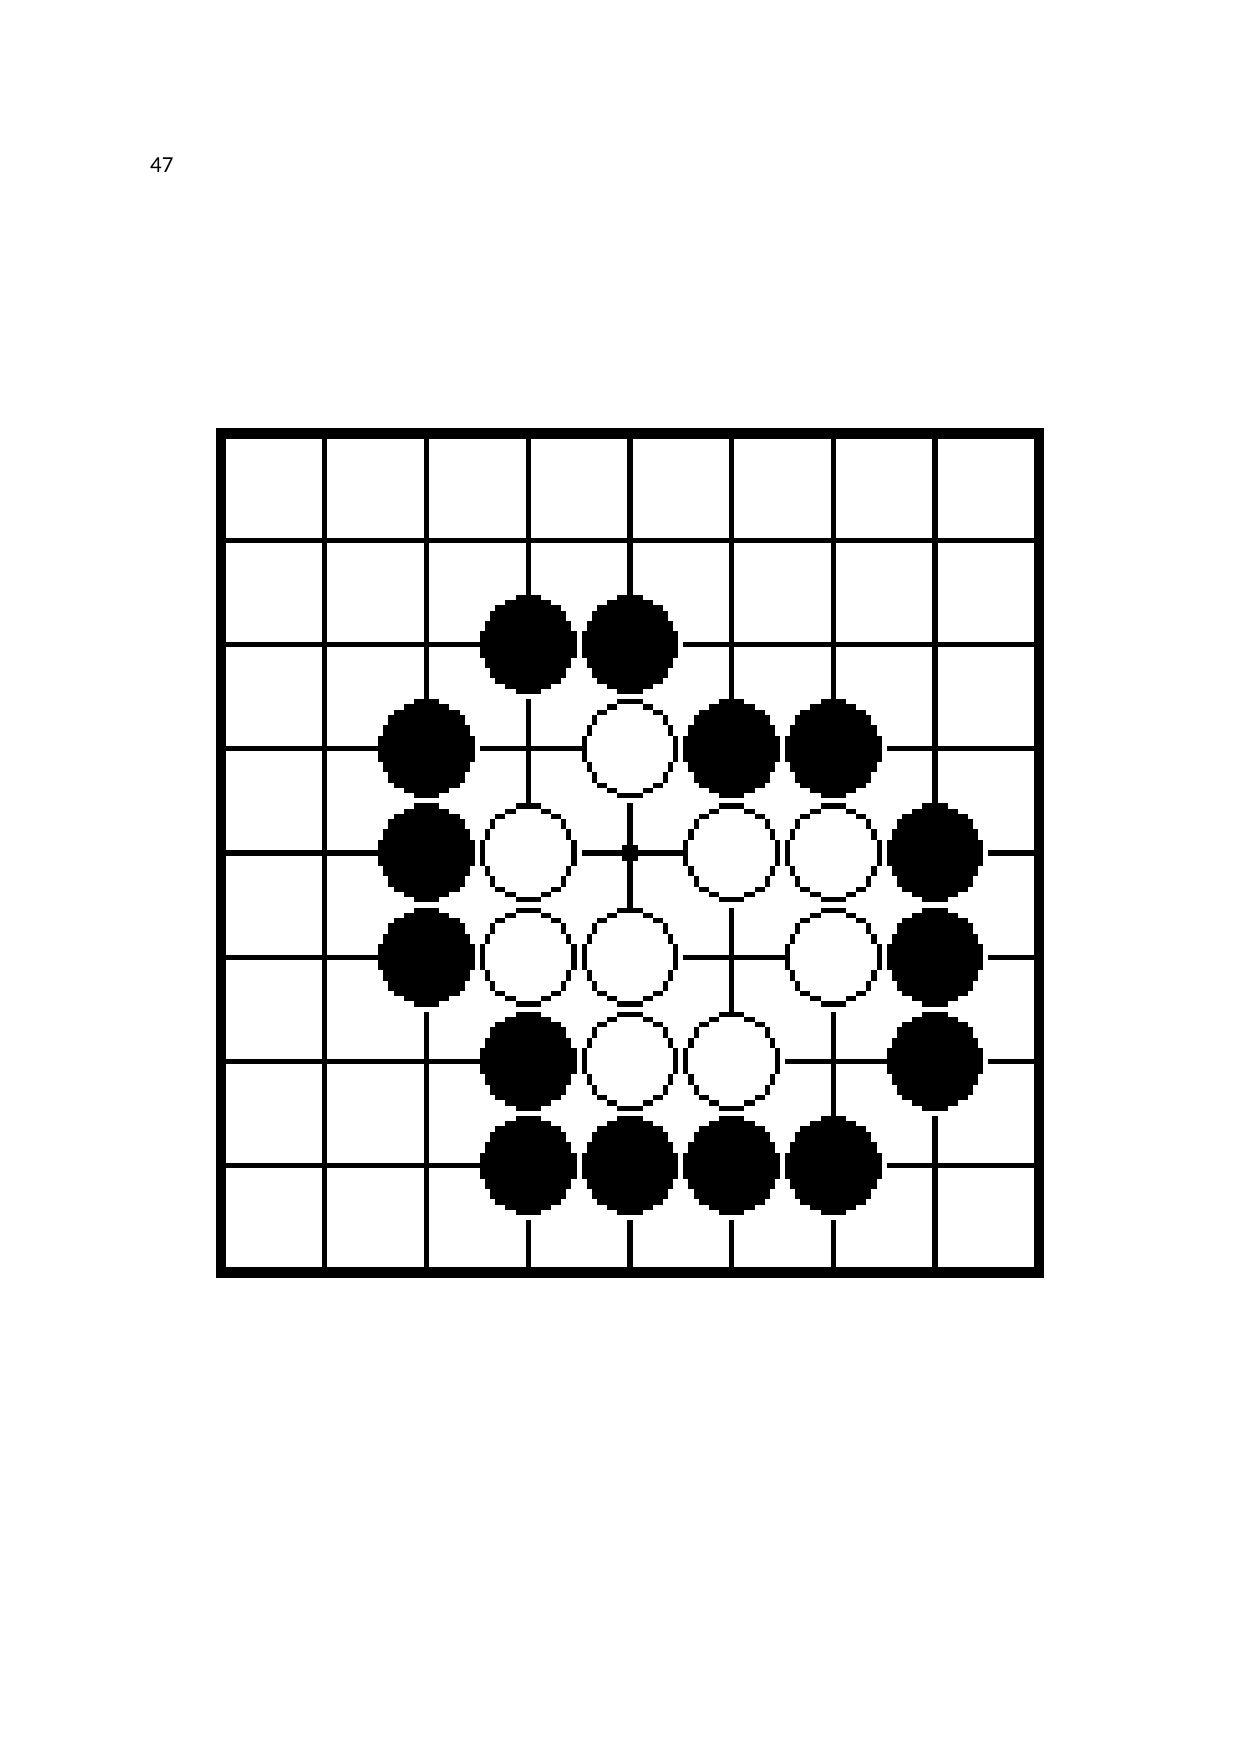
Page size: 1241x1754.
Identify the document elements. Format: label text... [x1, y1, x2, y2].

picture [150, 362, 1116, 1351]
text 47 [150, 150, 1090, 178]
